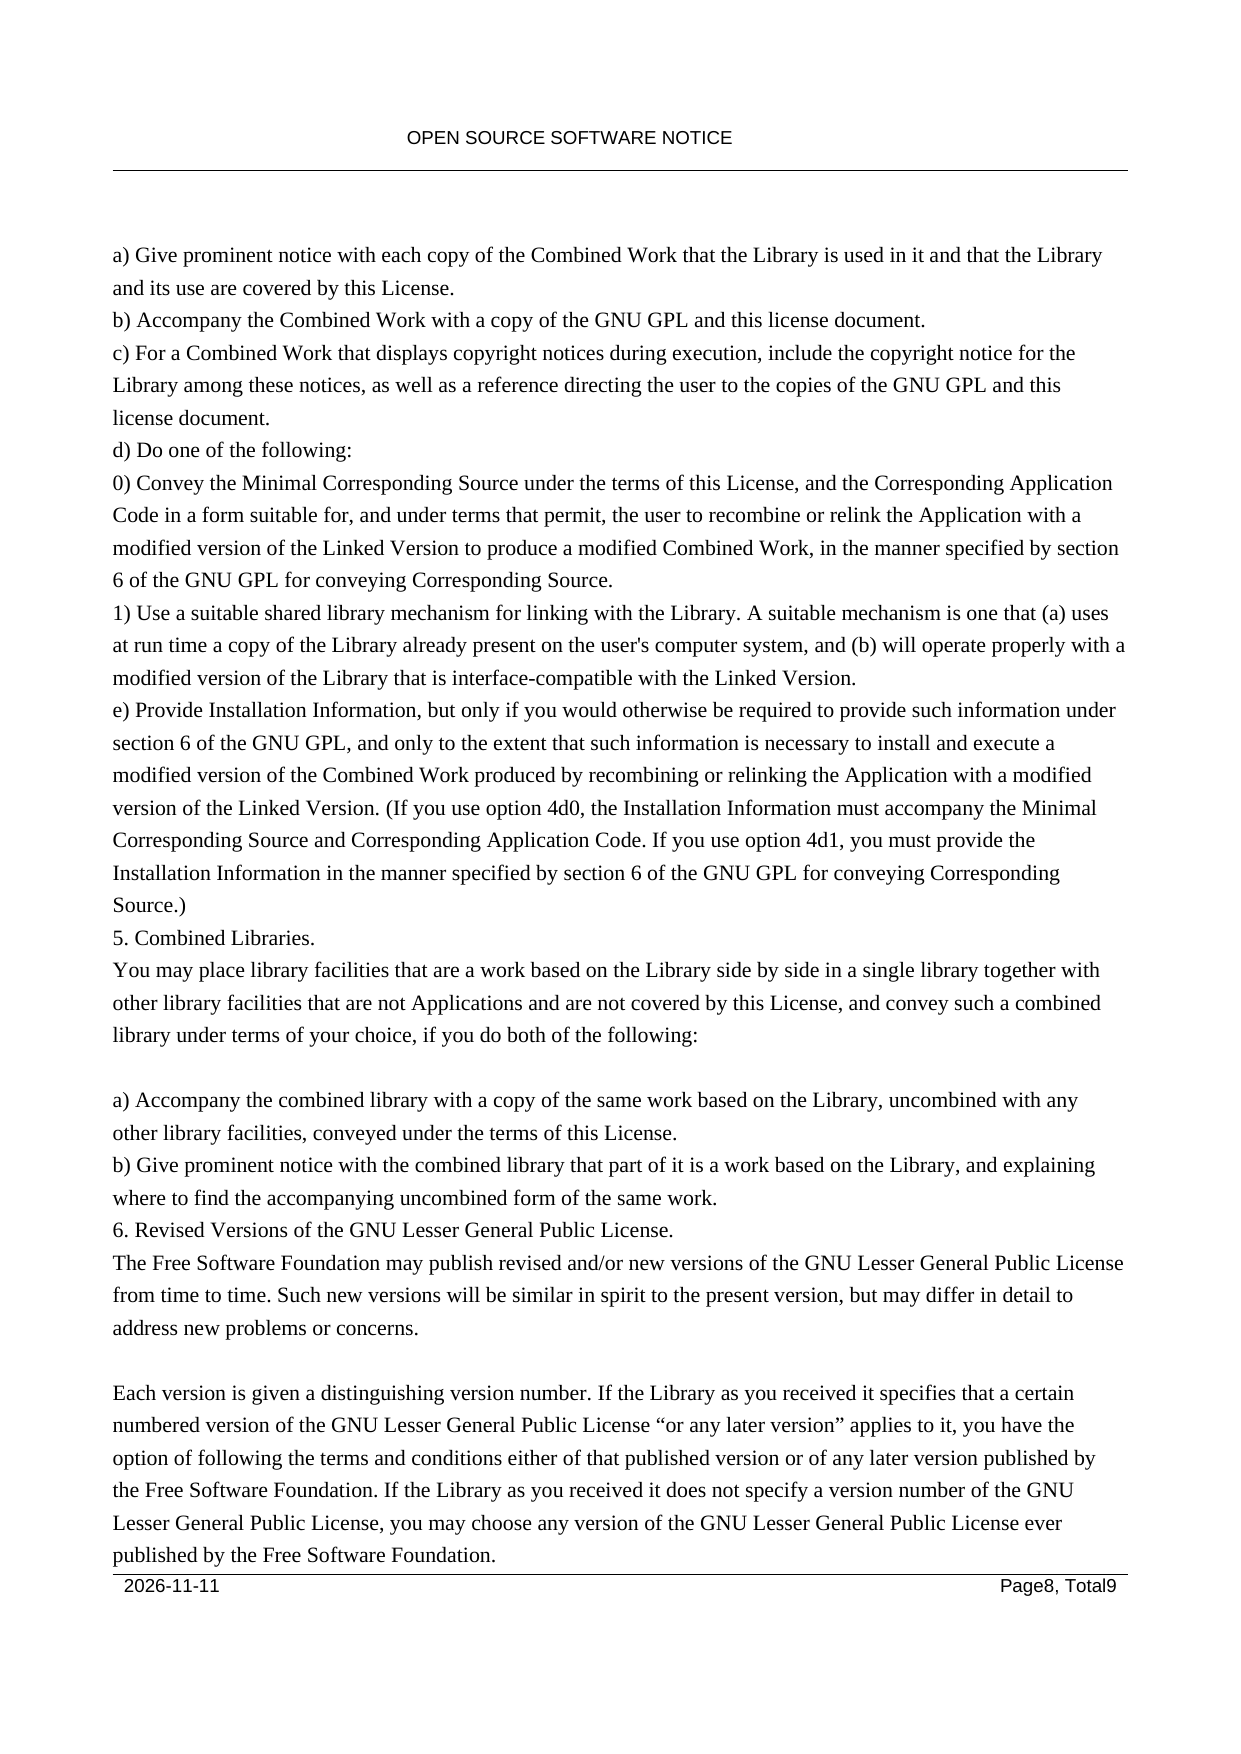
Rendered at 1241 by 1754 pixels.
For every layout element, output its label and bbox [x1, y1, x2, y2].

text [112, 206, 1128, 1571]
